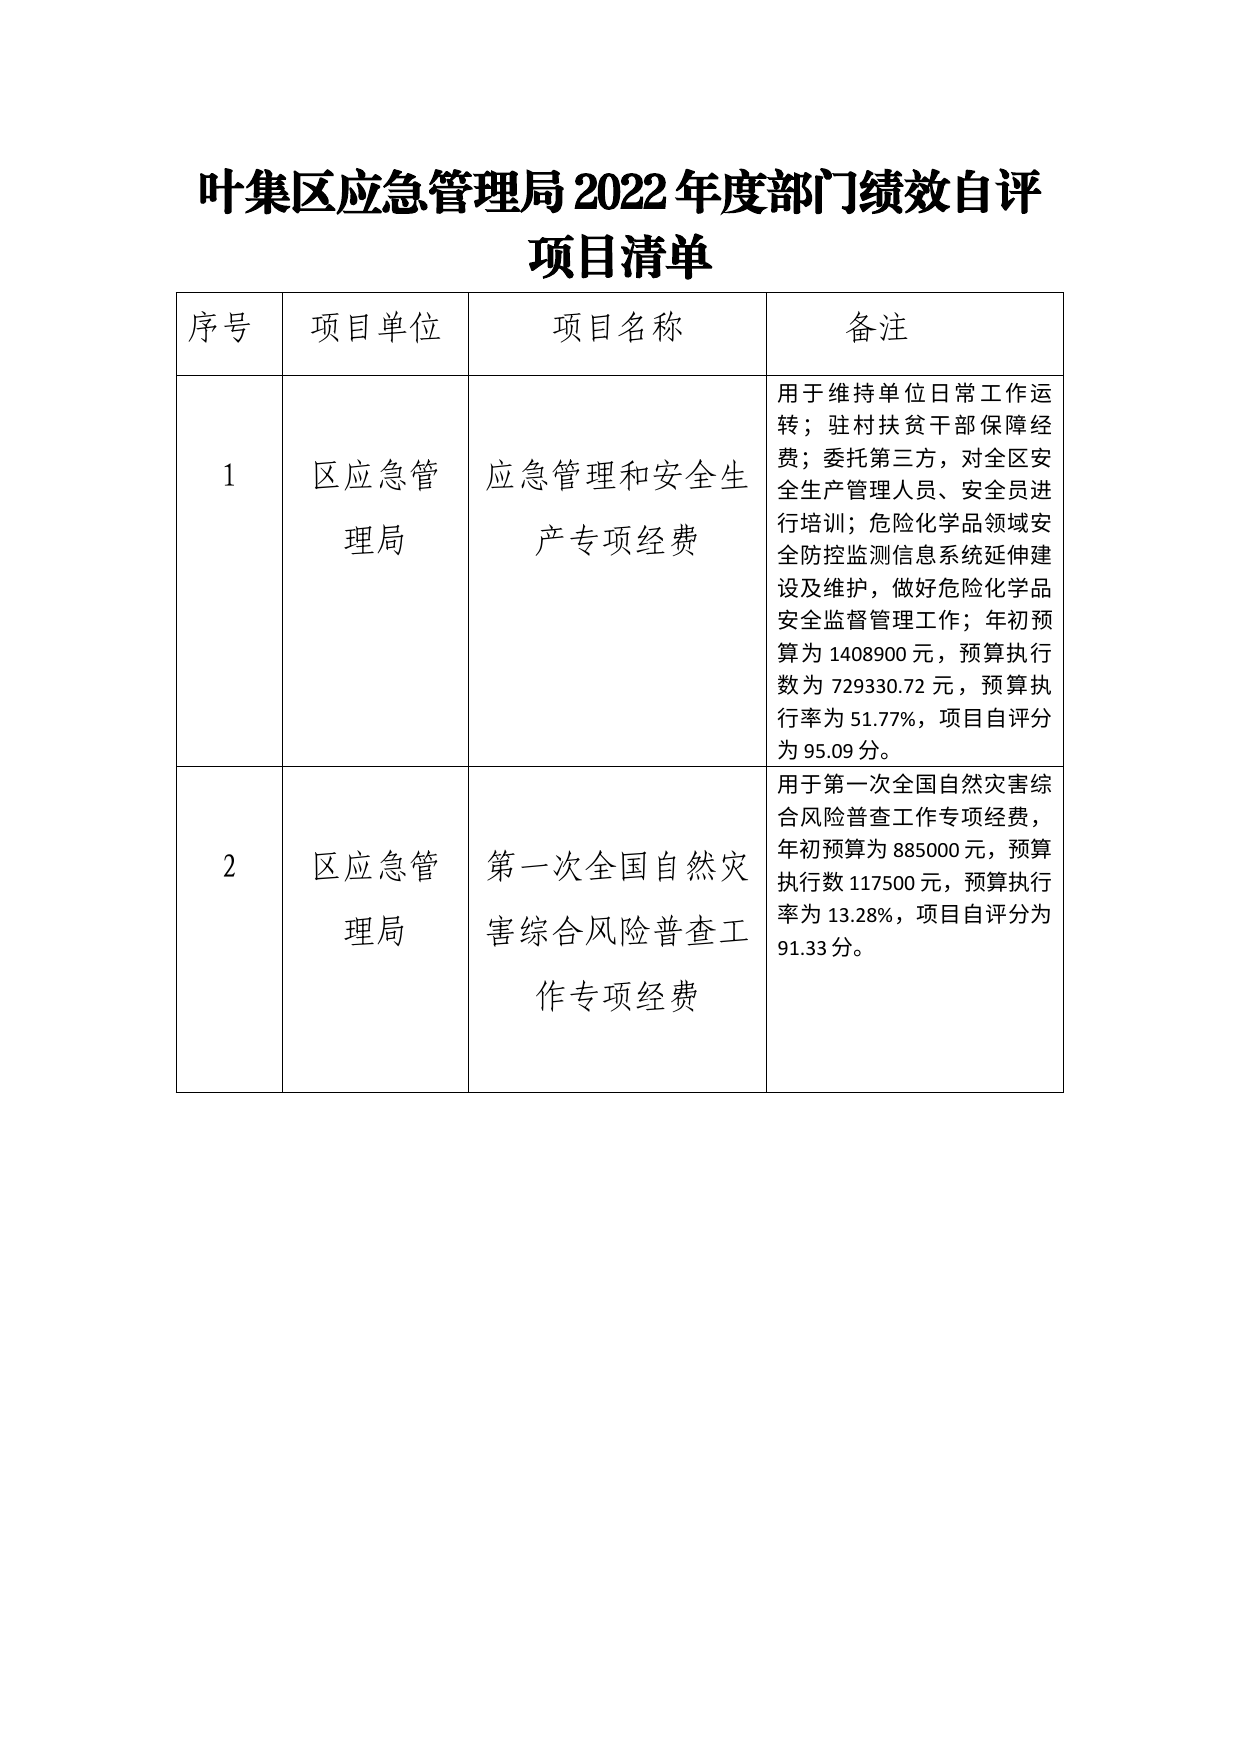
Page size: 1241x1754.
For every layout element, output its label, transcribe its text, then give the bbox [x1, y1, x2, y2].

table_header 备注 [767, 293, 1063, 374]
table_header 项目名称 [469, 293, 766, 374]
table_cell 用于维持单位日常工作运转；驻村扶贫干部保障经费；委托第三方，对全区安全生产管理人员、安全员进行培训；危险化学品领域安全防控监测信息系统延伸建设及维护，做好危险化学品安全监督管理工作；年初预算为1408900元，预算执行数为729330.72元，预算执行率为51.77%，项目自评分为95.09分。 [767, 376, 1063, 766]
table_cell 区应急管理局 [283, 767, 468, 1092]
table_header 项目单位 [283, 293, 468, 374]
table_cell 1 [177, 376, 282, 766]
table_header 序号 [177, 293, 282, 374]
table_cell 第一次全国自然灾害综合风险普查工作专项经费 [469, 767, 766, 1092]
table_cell 区应急管理局 [283, 376, 468, 766]
table_cell 2 [177, 767, 282, 1092]
table_cell 用于第一次全国自然灾害综合风险普查工作专项经费，年初预算为885000元，预算执行数117500元，预算执行率为13.28%，项目自评分为91.33分。 [767, 767, 1063, 1092]
text 叶集区应急管理局2022年度部门绩效自评项目清单 [187, 162, 1053, 292]
table_cell 应急管理和安全生产专项经费 [469, 376, 766, 766]
